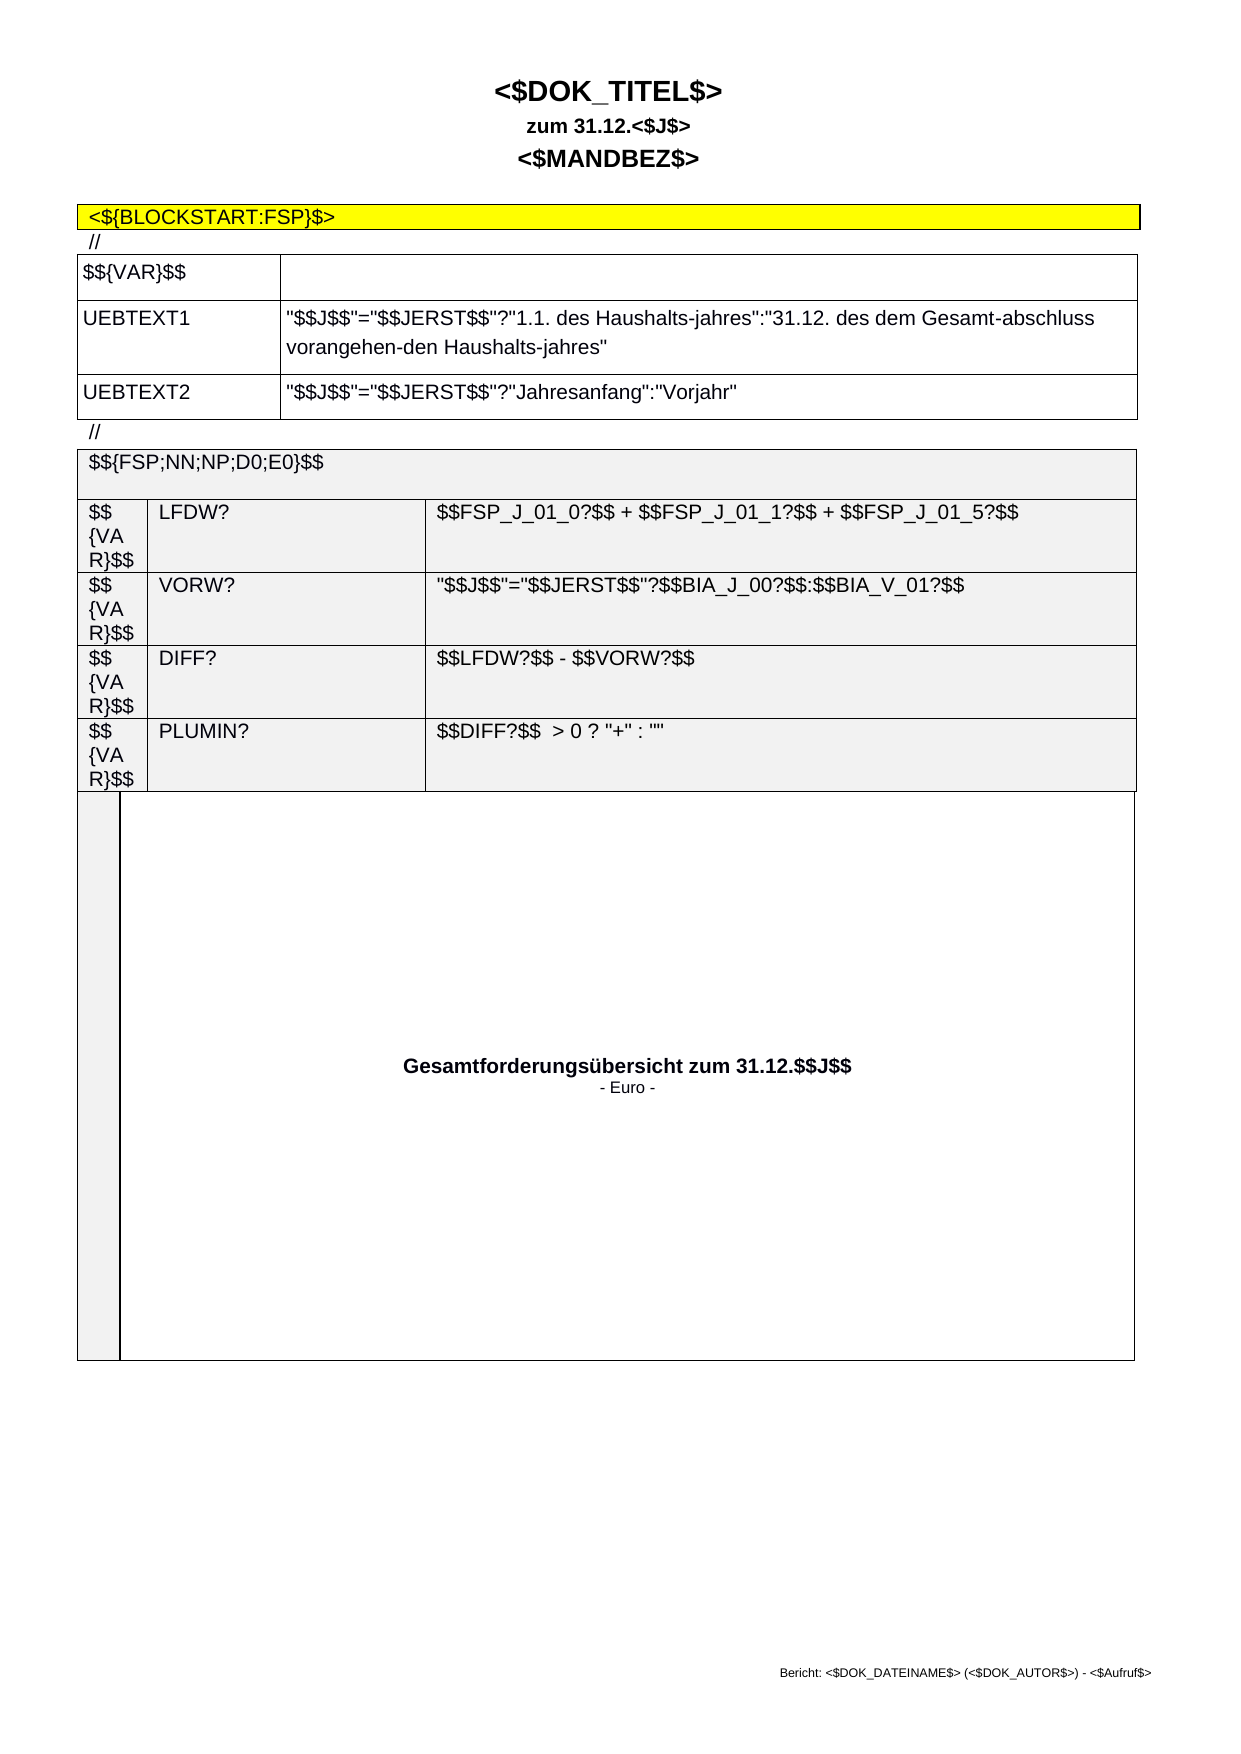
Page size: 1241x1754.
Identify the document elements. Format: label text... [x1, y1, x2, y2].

table_cell "$$J$$"="$$JERST$$"?$$BIA_J_00?$$:$$BIA_V_01?$$ [426, 573, 1136, 645]
text // [89, 230, 1152, 254]
table_cell LFDW? [148, 500, 425, 572]
table_cell DIFF? [148, 646, 425, 718]
table_cell $${VAR}$$ [78, 573, 147, 645]
table_cell $${VAR}$$ [78, 646, 147, 718]
table_cell $${VAR}$$ [78, 719, 147, 791]
table_header $${VAR}$$ [78, 255, 280, 299]
table_cell $${VAR}$$ [78, 500, 147, 572]
table_header <${BLOCKSTART:FSP}$> [78, 205, 1139, 229]
table_header $${FSP;NN;NP;D0;E0}$$ [78, 450, 1136, 499]
table_cell UEBTEXT2 [78, 375, 280, 419]
table_cell $$LFDW?$$ - $$VORW?$$ [426, 646, 1136, 718]
table_cell PLUMIN? [148, 719, 425, 791]
text // [89, 420, 1152, 444]
table_cell Gesamtforderungsübersicht zum 31.12.$$J$$ - Euro - [121, 792, 1134, 1360]
table_cell "$$J$$"="$$JERST$$"?"Jahresanfang":"Vorjahr" [281, 375, 1137, 419]
table_cell [78, 792, 119, 1360]
table_header [281, 255, 1137, 299]
table_cell UEBTEXT1 [78, 301, 280, 374]
table_cell "$$J$$"="$$JERST$$"?"1.1. des Haushalts-jahres":"31.12. des dem Gesamt-abschluss vorangehen-den Haushalts-jahres" [281, 301, 1137, 374]
table_cell $$FSP_J_01_0?$$ + $$FSP_J_01_1?$$ + $$FSP_J_01_5?$$ [426, 500, 1136, 572]
table_cell $$DIFF?$$ > 0 ? "+" : "" [426, 719, 1136, 791]
table_cell VORW? [148, 573, 425, 645]
